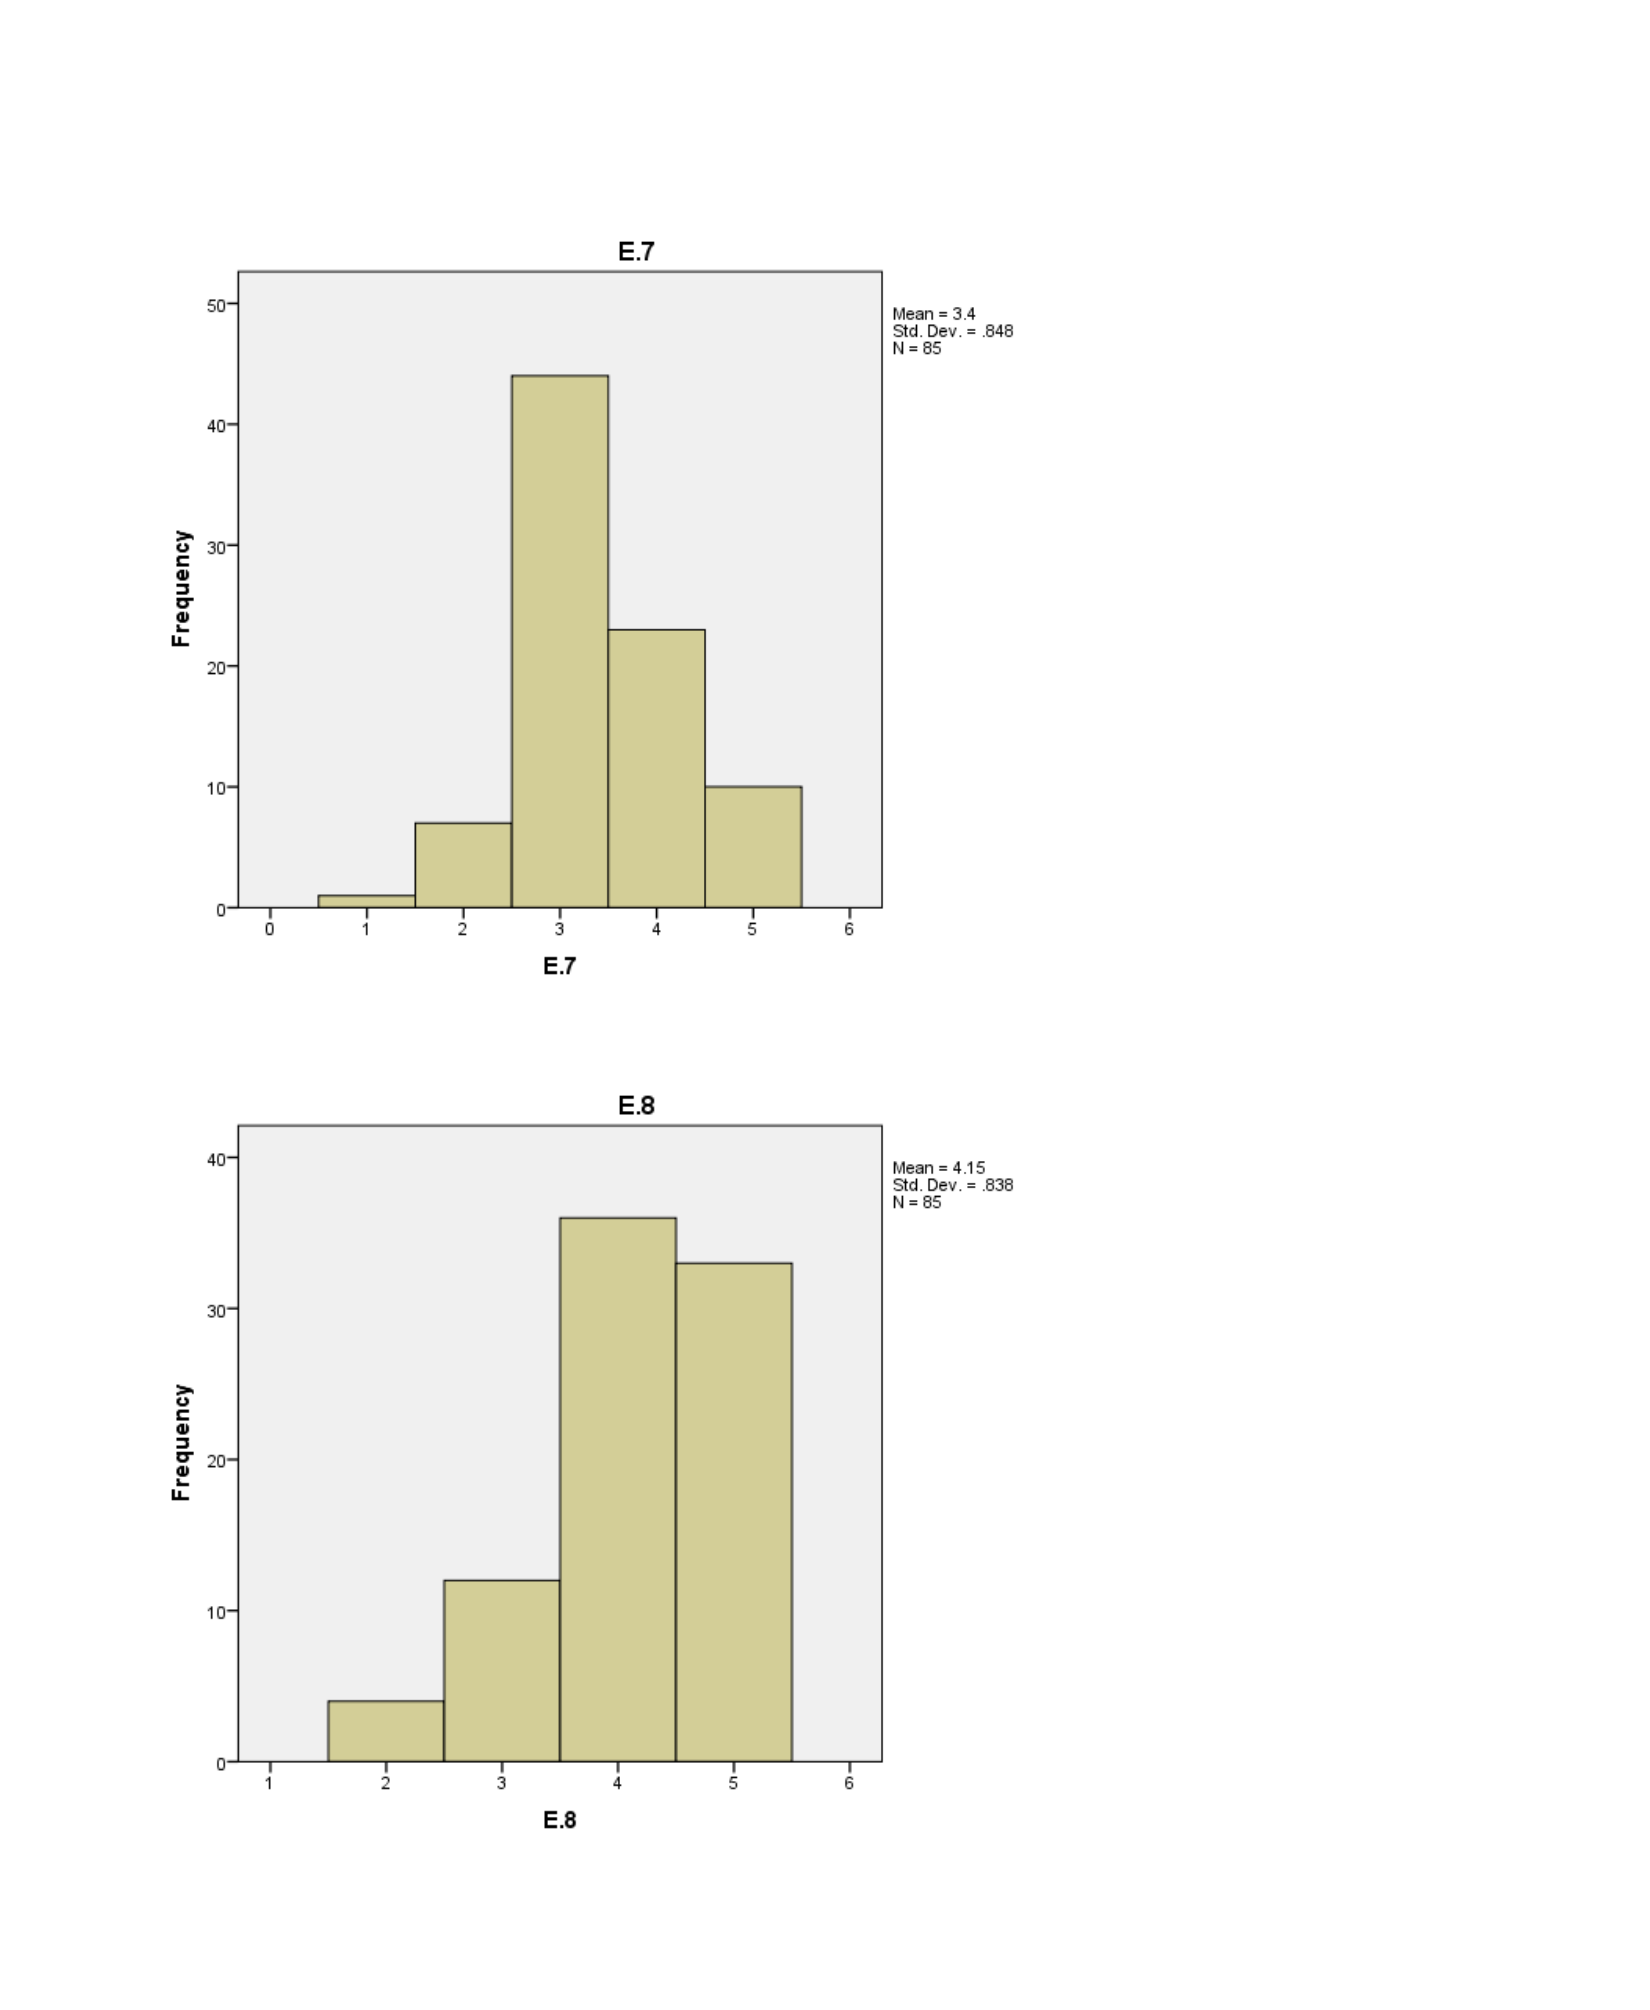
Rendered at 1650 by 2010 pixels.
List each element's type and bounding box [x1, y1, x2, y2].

picture [147, 218, 1129, 1001]
picture [147, 1071, 1129, 1855]
